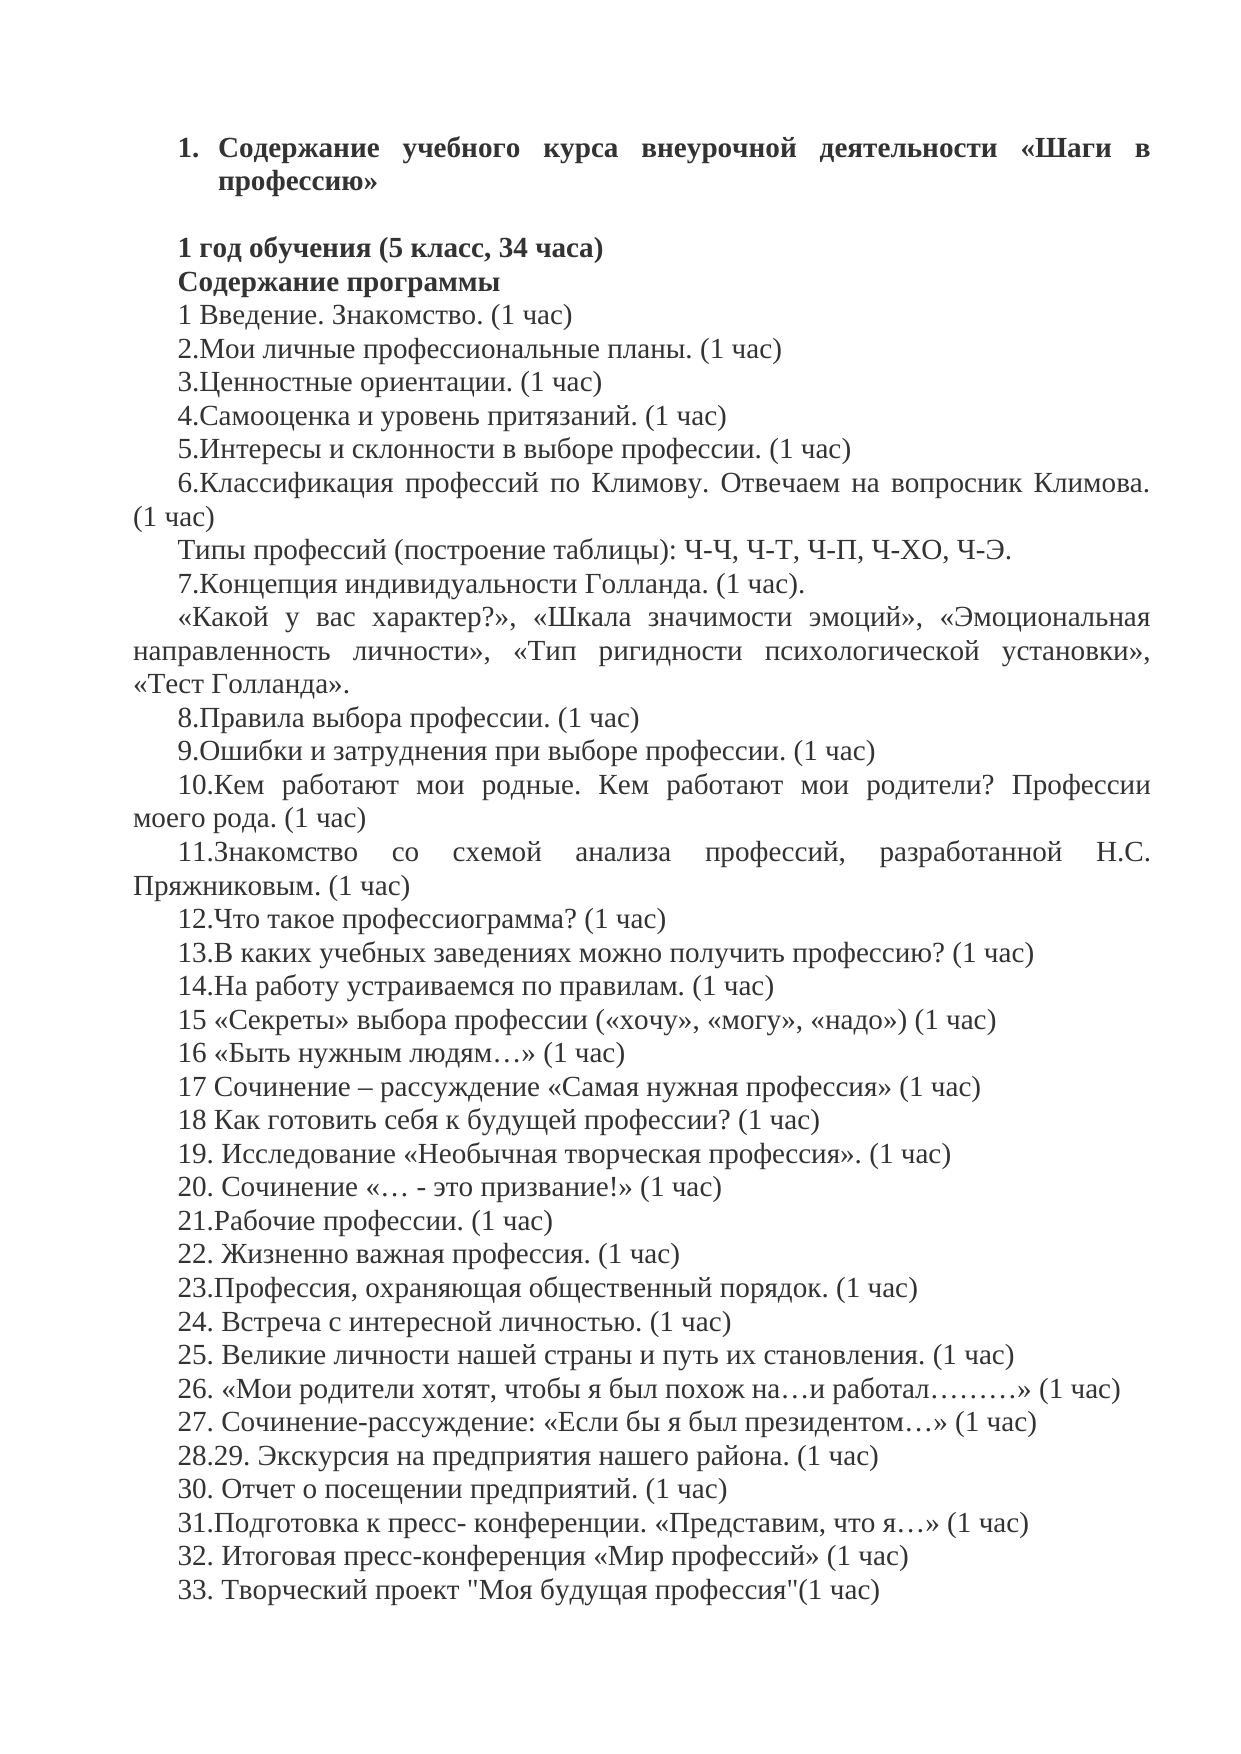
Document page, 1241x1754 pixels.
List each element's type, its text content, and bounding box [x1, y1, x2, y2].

text 32. Итоговая пресс-конференция «Мир профессий» (1 час) [133, 1538, 1152, 1572]
text 25. Великие личности нашей страны и путь их становления. (1 час) [133, 1337, 1152, 1371]
text 1 год обучения (5 класс, 34 часа) [133, 230, 1152, 264]
text 14.На работу устраиваемся по правилам. (1 час) [133, 968, 1152, 1002]
text 6.Классификация профессий по Климову. Отвечаем на вопросник Климова. (1 час) [133, 465, 1152, 532]
text 8.Правила выбора профессии. (1 час) [133, 700, 1152, 733]
text 7.Концепция индивидуальности Голланда. (1 час). [133, 566, 1152, 599]
text 28.29. Экскурсия на предприятия нашего района. (1 час) [133, 1438, 1152, 1471]
text 5.Интересы и склонности в выборе профессии. (1 час) [133, 432, 1152, 465]
text 19. Исследование «Необычная творческая профессия». (1 час) [133, 1136, 1152, 1169]
text 20. Сочинение «… - это призвание!» (1 час) [133, 1169, 1152, 1203]
text 22. Жизненно важная профессия. (1 час) [133, 1237, 1152, 1270]
text 2.Мои личные профессиональные планы. (1 час) [133, 331, 1152, 364]
list Содержание учебного курса внеурочной деятельности «Шаги в профессию» [177, 130, 1152, 197]
text 30. Отчет о посещении предприятий. (1 час) [133, 1471, 1152, 1505]
text 27. Сочинение-рассуждение: «Если бы я был президентом…» (1 час) [133, 1404, 1152, 1438]
text 18 Как готовить себя к будущей профессии? (1 час) [133, 1102, 1152, 1136]
text 3.Ценностные ориентации. (1 час) [133, 364, 1152, 398]
text 31.Подготовка к пресс- конференции. «Представим, что я…» (1 час) [133, 1505, 1152, 1538]
text 24. Встреча с интересной личностью. (1 час) [133, 1304, 1152, 1337]
text 23.Профессия, охраняющая общественный порядок. (1 час) [133, 1270, 1152, 1304]
text Содержание программы [133, 264, 1152, 297]
text 16 «Быть нужным людям…» (1 час) [133, 1035, 1152, 1069]
text 1 Введение. Знакомство. (1 час) [133, 297, 1152, 331]
text 26. «Мои родители хотят, чтобы я был похож на…и работал………» (1 час) [133, 1371, 1152, 1404]
text 9.Ошибки и затруднения при выборе профессии. (1 час) [133, 733, 1152, 767]
text 21.Рабочие профессии. (1 час) [133, 1203, 1152, 1237]
text «Какой у вас характер?», «Шкала значимости эмоций», «Эмоциональная направленность личности», «Тип ригидности психологической установки», «Тест Голланда». [133, 599, 1152, 700]
text 33. Творческий проект "Моя будущая профессия"(1 час) [133, 1572, 1152, 1606]
text Типы профессий (построение таблицы): Ч-Ч, Ч-Т, Ч-П, Ч-ХО, Ч-Э. [133, 532, 1152, 566]
text 15 «Секреты» выбора профессии («хочу», «могу», «надо») (1 час) [133, 1002, 1152, 1035]
text 10.Кем работают мои родные. Кем работают мои родители? Профессии моего рода. (1 час) [133, 767, 1152, 834]
text 11.Знакомство со схемой анализа профессий, разработанной Н.С. Пряжниковым. (1 час) [133, 834, 1152, 901]
text 13.В каких учебных заведениях можно получить профессию? (1 час) [133, 935, 1152, 968]
text 4.Самооценка и уровень притязаний. (1 час) [133, 398, 1152, 432]
text 12.Что такое профессиограмма? (1 час) [133, 901, 1152, 935]
text 17 Сочинение – рассуждение «Самая нужная профессия» (1 час) [133, 1069, 1152, 1102]
